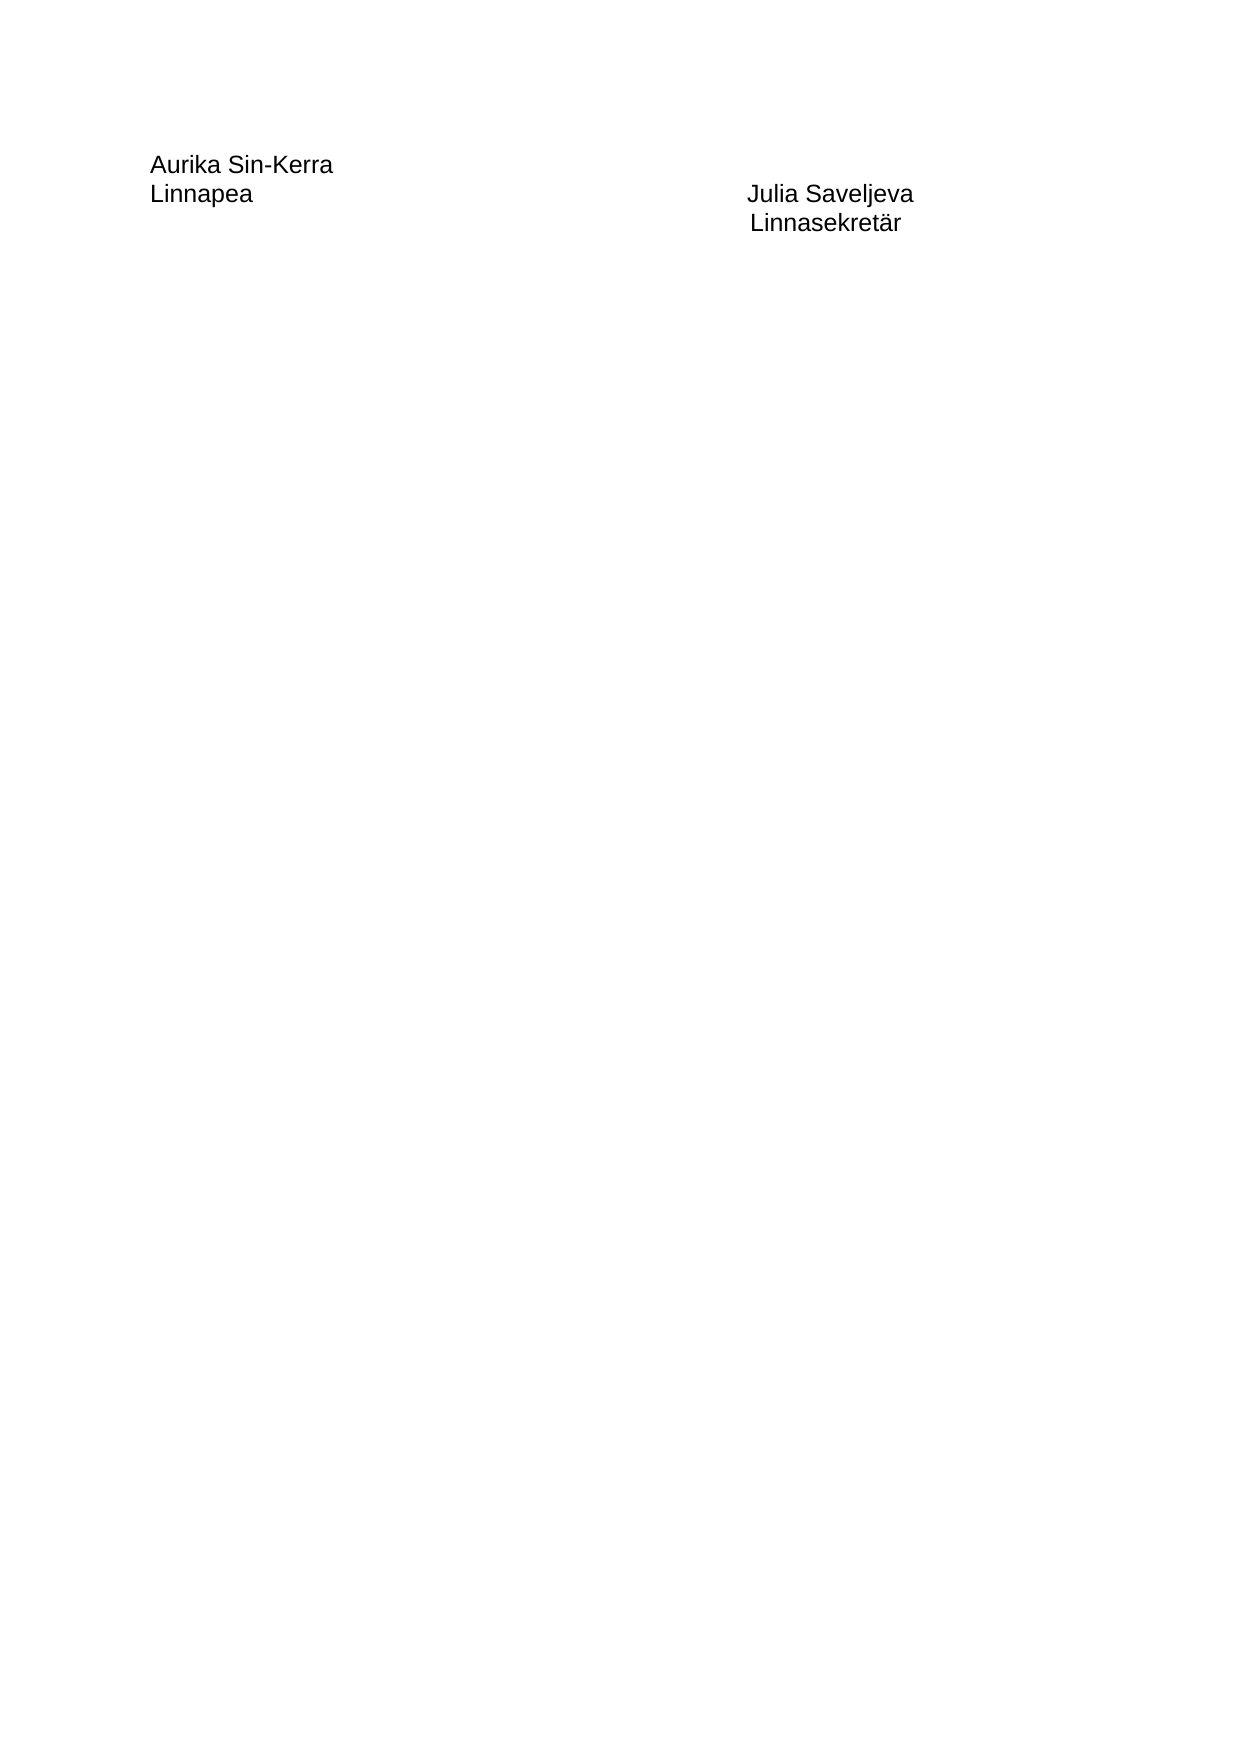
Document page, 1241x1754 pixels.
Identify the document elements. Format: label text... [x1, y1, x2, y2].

text Linnasekretär [675, 207, 1090, 236]
text Aurika Sin-Kerra [150, 150, 1090, 179]
text Linnapea Julia Saveljeva [150, 179, 1090, 207]
